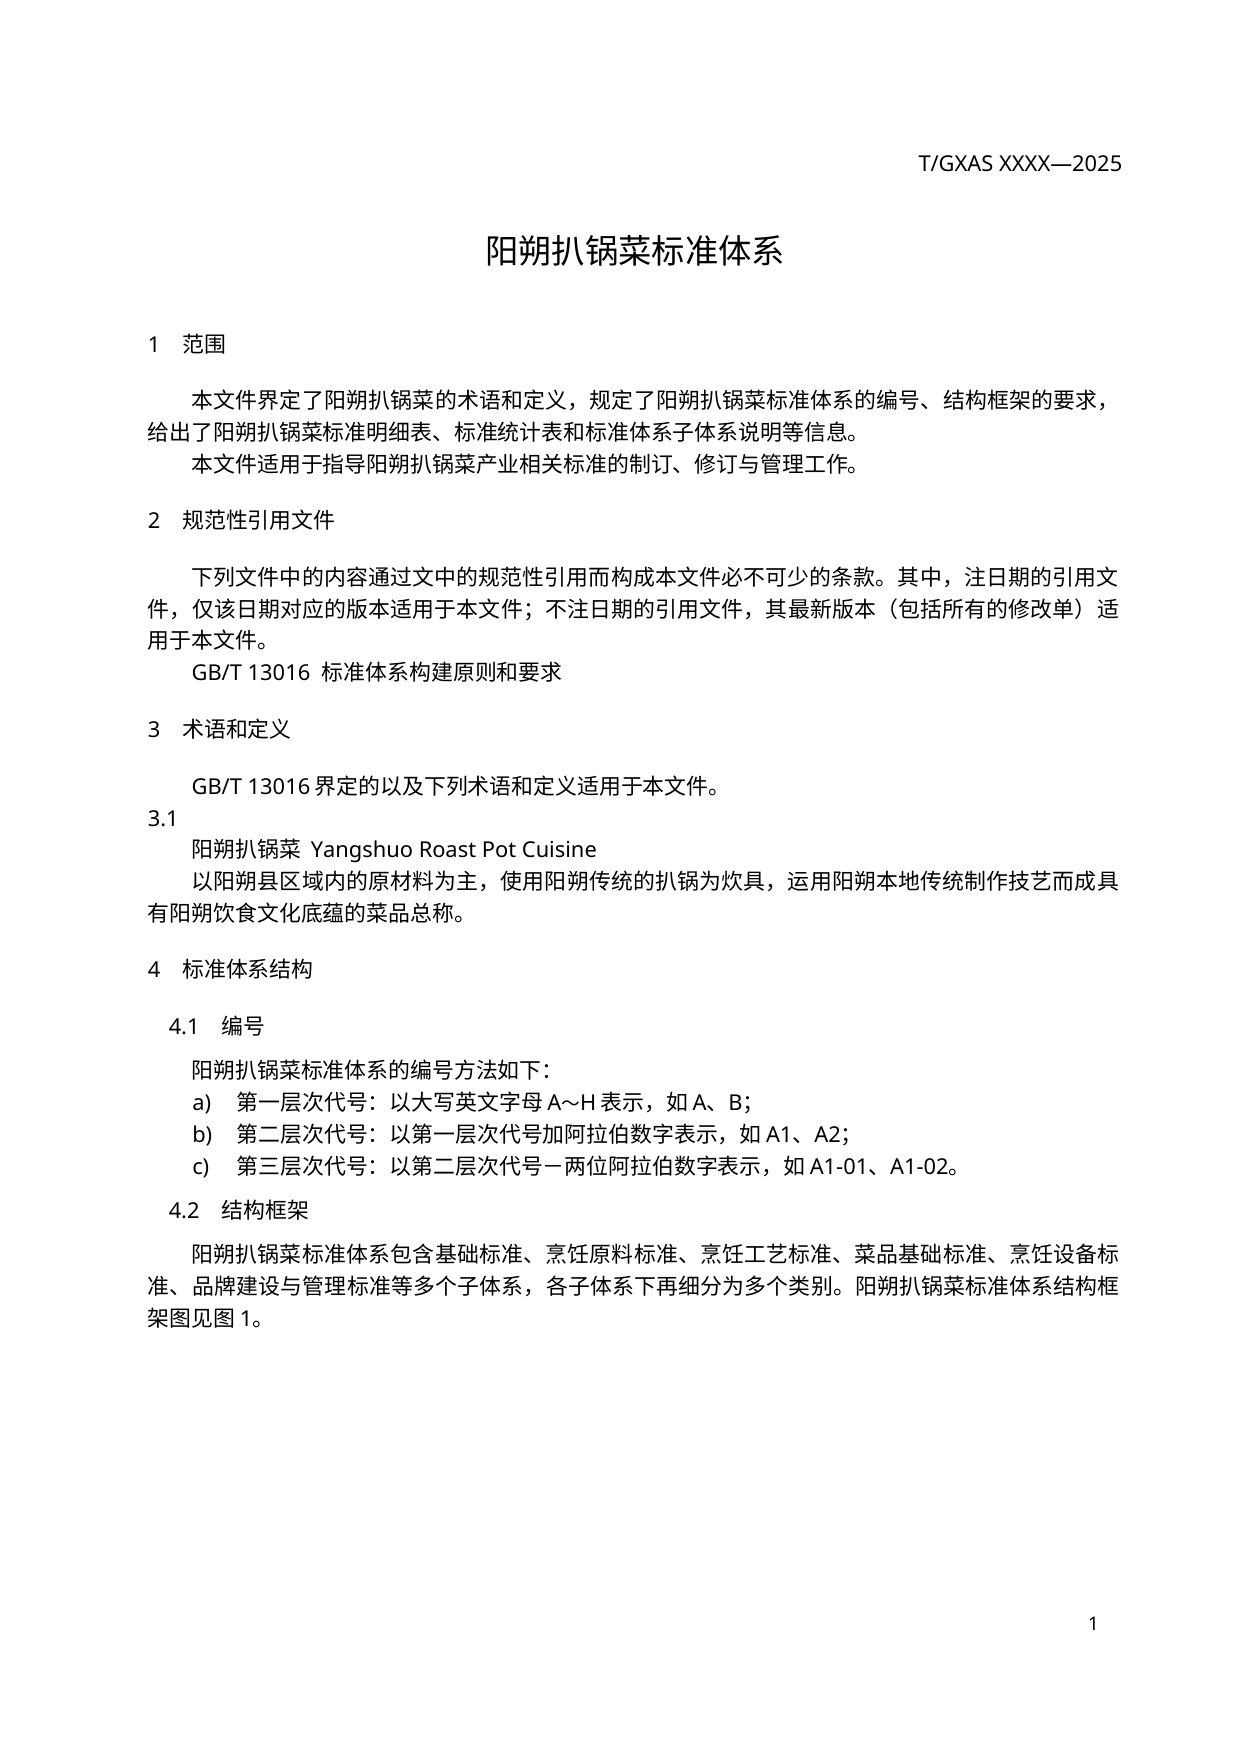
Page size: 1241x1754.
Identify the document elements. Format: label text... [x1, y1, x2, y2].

text 阳朔扒锅菜标准体系的编号方法如下： [148, 1053, 1122, 1085]
text 第一层次代号：以大写英文字母A～H表示，如A、B； [192, 1085, 1122, 1117]
text 结构框架 [148, 1193, 1122, 1225]
text 编号 [148, 1009, 1122, 1041]
text 阳朔扒锅菜标准体系包含基础标准、烹饪原料标准、烹饪工艺标准、菜品基础标准、烹饪设备标准、品牌建设与管理标准等多个子体系，各子体系下再细分为多个类别。阳朔扒锅菜标准体系结构框架图见图1。 [148, 1237, 1122, 1332]
text 范围 [148, 327, 1122, 358]
text 以阳朔县区域内的原材料为主，使用阳朔传统的扒锅为炊具，运用阳朔本地传统制作技艺而成具有阳朔饮食文化底蕴的菜品总称。 [148, 864, 1122, 927]
text 本文件适用于指导阳朔扒锅菜产业相关标准的制订、修订与管理工作。 [148, 447, 1122, 478]
text 标准体系结构 [148, 952, 1122, 984]
text 本文件界定了阳朔扒锅菜的术语和定义，规定了阳朔扒锅菜标准体系的编号、结构框架的要求，给出了阳朔扒锅菜标准明细表、标准统计表和标准体系子体系说明等信息。 [148, 383, 1122, 447]
text 规范性引用文件 [148, 503, 1122, 535]
text 第三层次代号：以第二层次代号－两位阿拉伯数字表示，如A1-01、A1-02。 [192, 1149, 1122, 1180]
text 阳朔扒锅菜 Yangshuo Roast Pot Cuisine [148, 801, 1122, 864]
text 第二层次代号：以第一层次代号加阿拉伯数字表示，如A1、A2； [192, 1117, 1122, 1149]
text GB/T 13016 标准体系构建原则和要求 [148, 655, 1122, 687]
text 术语和定义 [148, 712, 1122, 744]
